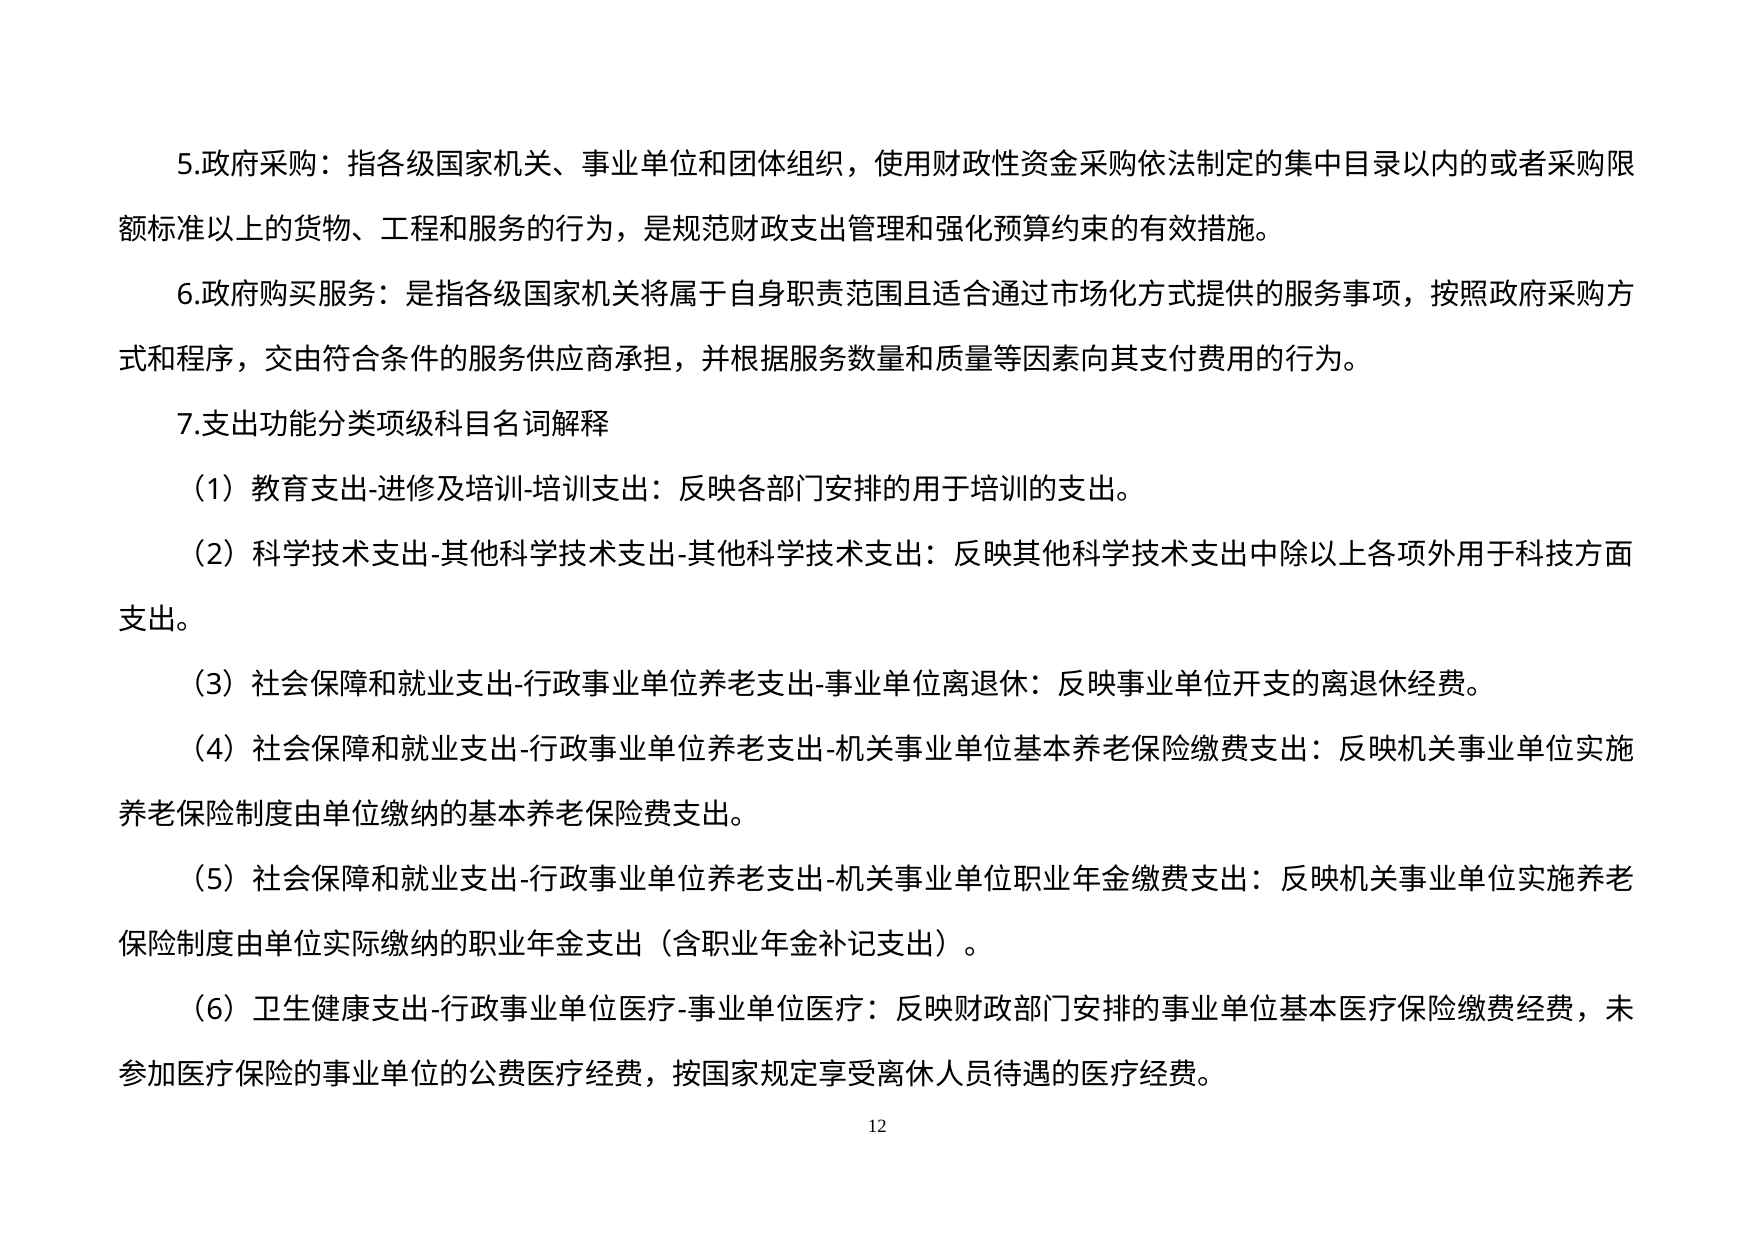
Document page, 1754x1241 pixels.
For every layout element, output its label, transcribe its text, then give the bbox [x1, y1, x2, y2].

text （1）教育支出-进修及培训-培训支出：反映各部门安排的用于培训的支出。 [118, 454, 1636, 519]
text （5）社会保障和就业支出-行政事业单位养老支出-机关事业单位职业年金缴费支出：反映机关事业单位实施养老保险制度由单位实际缴纳的职业年金支出（含职业年金补记支出）。 [118, 844, 1636, 974]
text 5.政府采购：指各级国家机关、事业单位和团体组织，使用财政性资金采购依法制定的集中目录以内的或者采购限额标准以上的货物、工程和服务的行为，是规范财政支出管理和强化预算约束的有效措施。 [118, 129, 1636, 259]
text （4）社会保障和就业支出-行政事业单位养老支出-机关事业单位基本养老保险缴费支出：反映机关事业单位实施养老保险制度由单位缴纳的基本养老保险费支出。 [118, 714, 1636, 844]
text （2）科学技术支出-其他科学技术支出-其他科学技术支出：反映其他科学技术支出中除以上各项外用于科技方面支出。 [118, 519, 1636, 649]
text （3）社会保障和就业支出-行政事业单位养老支出-事业单位离退休：反映事业单位开支的离退休经费。 [118, 649, 1636, 714]
text （6）卫生健康支出-行政事业单位医疗-事业单位医疗：反映财政部门安排的事业单位基本医疗保险缴费经费，未参加医疗保险的事业单位的公费医疗经费，按国家规定享受离休人员待遇的医疗经费。 [118, 974, 1636, 1104]
text 6.政府购买服务：是指各级国家机关将属于自身职责范围且适合通过市场化方式提供的服务事项，按照政府采购方式和程序，交由符合条件的服务供应商承担，并根据服务数量和质量等因素向其支付费用的行为。 [118, 259, 1636, 389]
text 7.支出功能分类项级科目名词解释 [118, 389, 1636, 454]
